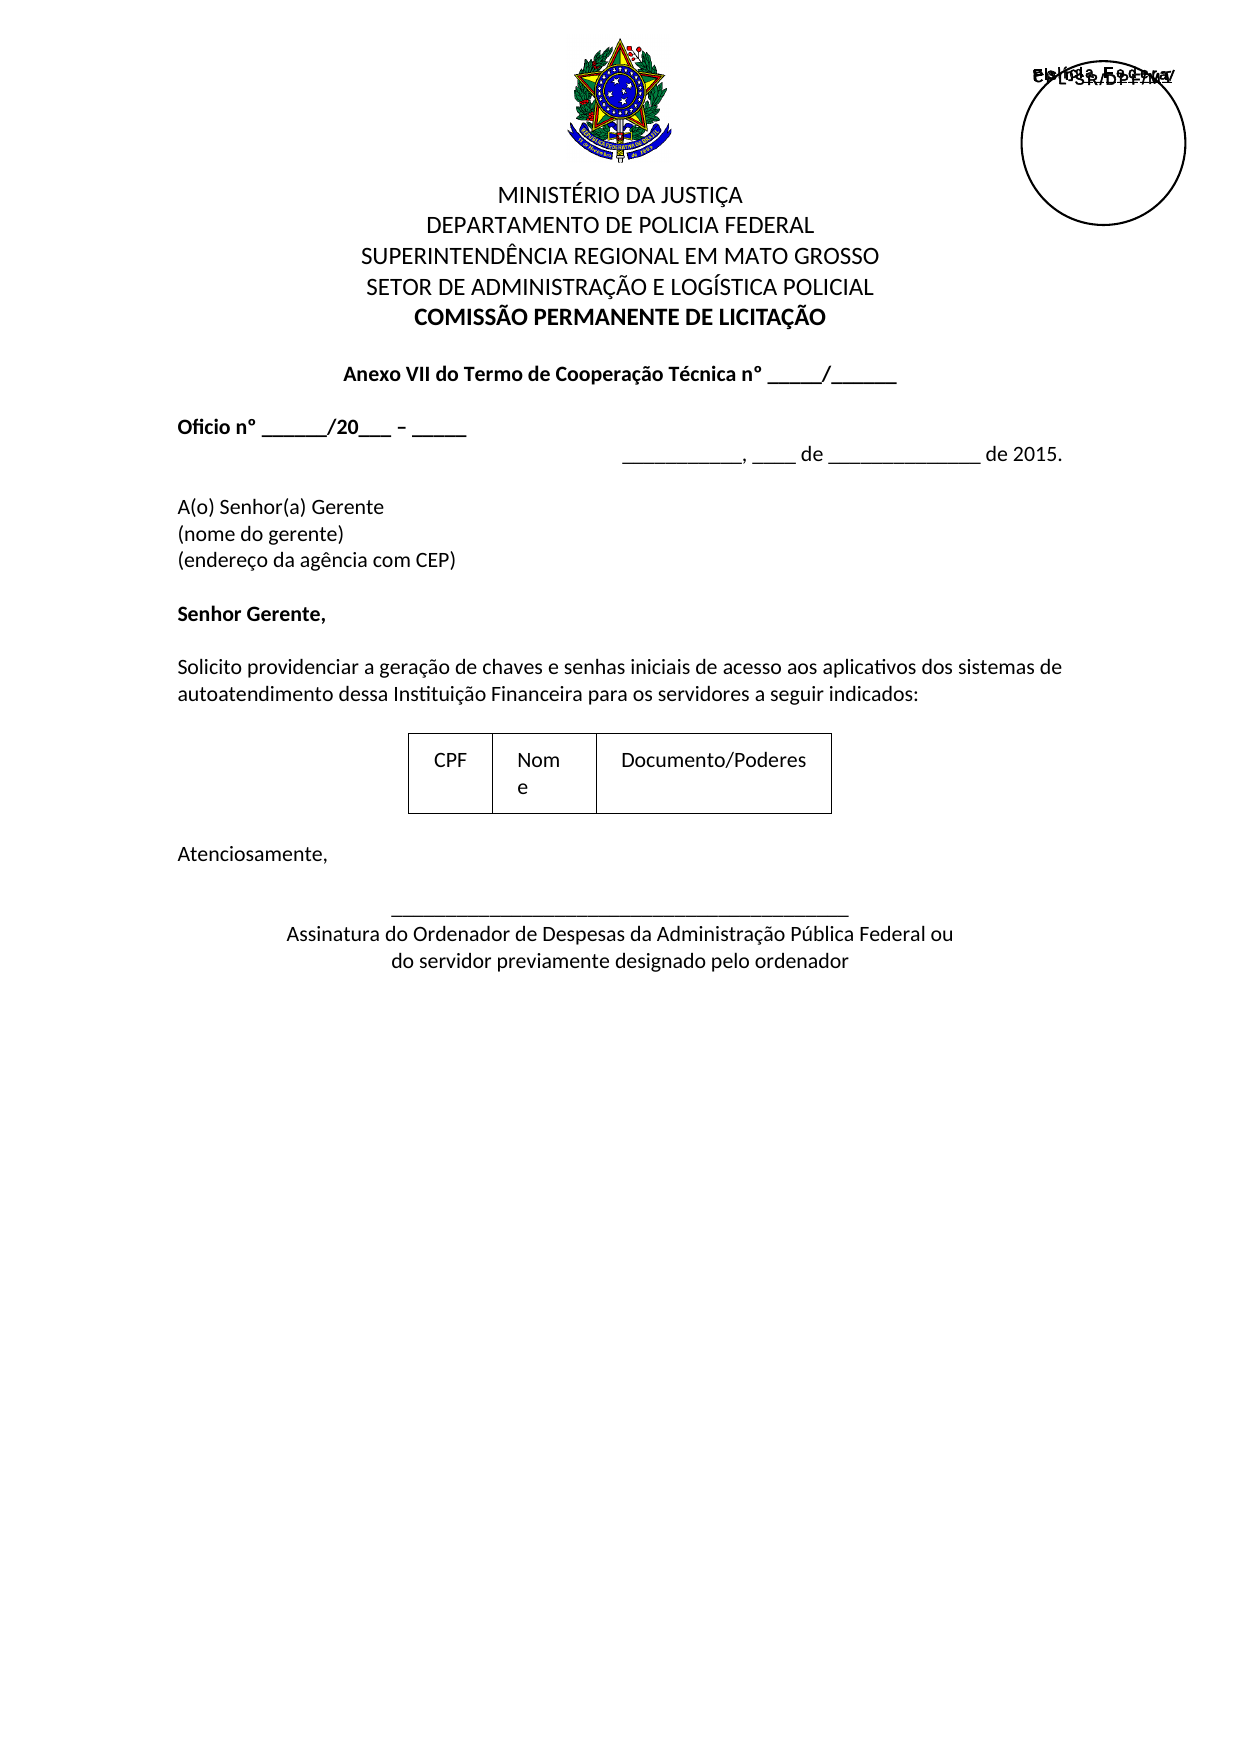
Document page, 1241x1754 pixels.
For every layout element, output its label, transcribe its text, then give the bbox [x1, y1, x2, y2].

text do servidor previamente designado pelo ordenador [177, 947, 1063, 973]
text (nome do gerente) [177, 520, 1063, 546]
text Oficio nº ______/20___ – _____ [177, 413, 1063, 440]
text Solicito providenciar a geração de chaves e senhas iniciais de acesso aos aplicativos dos sistemas de autoatendimento dessa Instituição Financeira para os servidores a seguir indicados: [177, 653, 1063, 706]
table_header Documento/Poderes [597, 734, 831, 812]
text A(o) Senhor(a) Gerente [177, 493, 1063, 520]
picture [565, 34, 672, 163]
text Anexo VII do Termo de Cooperação Técnica nº _____/______ [177, 360, 1063, 386]
table_header Nome [493, 734, 596, 812]
text Senhor Gerente, [177, 600, 1063, 626]
table_header CPF [409, 734, 492, 812]
text Atenciosamente, [177, 840, 1063, 867]
text ___________, ____ de ______________ de 2015. [177, 440, 1063, 466]
text __________________________________________ [177, 893, 1063, 920]
text Assinatura do Ordenador de Despesas da Administração Pública Federal ou [177, 920, 1063, 947]
text (endereço da agência com CEP) [177, 546, 1063, 573]
